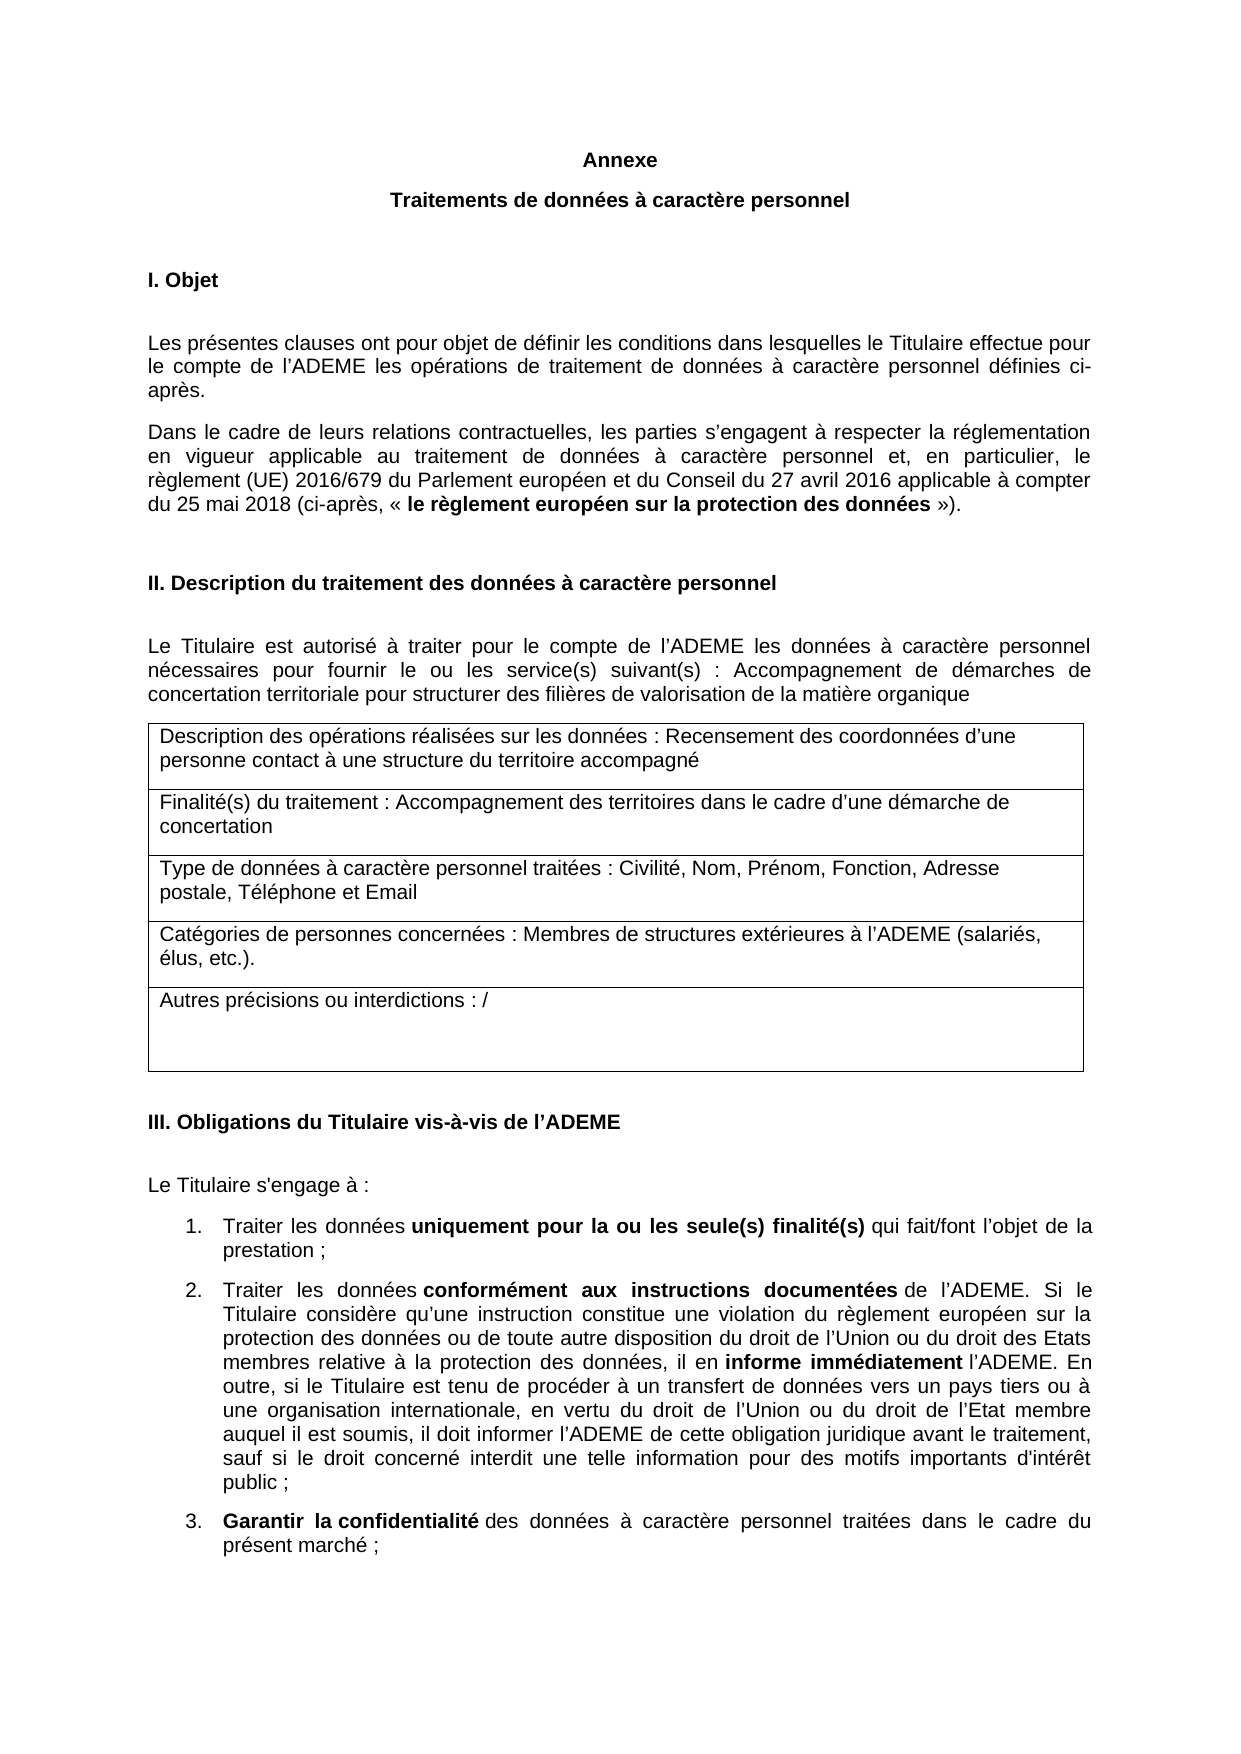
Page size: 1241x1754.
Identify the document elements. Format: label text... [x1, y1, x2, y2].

text Annexe [148, 148, 1093, 172]
text Le Titulaire s'engage à : [148, 1173, 1093, 1197]
list Garantir la confidentialité des données à caractère personnel traitées dans le cadre du présent marché ; [185, 1509, 1093, 1557]
table_cell Type de données à caractère personnel traitées : Civilité, Nom, Prénom, Fonction, Adresse postale, Téléphone et Email [149, 856, 1083, 921]
text I. Objet [148, 229, 1093, 291]
list Traiter les données uniquement pour la ou les seule(s) finalité(s) qui fait/font l’objet de la prestation ; [185, 1214, 1093, 1262]
text Traitements de données à caractère personnel [148, 188, 1093, 212]
table_cell Finalité(s) du traitement : Accompagnement des territoires dans le cadre d’une démarche de concertation [149, 790, 1083, 855]
text Les présentes clauses ont pour objet de définir les conditions dans lesquelles le Titulaire effectue pour le compte de l’ADEME les opérations de traitement de données à caractère personnel définies ci-après. [148, 330, 1093, 402]
text Dans le cadre de leurs relations contractuelles, les parties s’engagent à respecter la réglementation en vigueur applicable au traitement de données à caractère personnel et, en particulier, le règlement (UE) 2016/679 du Parlement européen et du Conseil du 27 avril 2016 applicable à compter du 25 mai 2018 (ci-après, « le règlement européen sur la protection des données »). [148, 419, 1093, 515]
text II. Description du traitement des données à caractère personnel [148, 532, 1093, 594]
table_cell Catégories de personnes concernées : Membres de structures extérieures à l’ADEME (salariés, élus, etc.). [149, 922, 1083, 987]
text Le Titulaire est autorisé à traiter pour le compte de l’ADEME les données à caractère personnel nécessaires pour fournir le ou les service(s) suivant(s) : Accompagnement de démarches de concertation territoriale pour structurer des filières de valorisation de la matière organique [148, 633, 1093, 705]
table_cell Autres précisions ou interdictions : / [149, 988, 1083, 1071]
list Traiter les données conformément aux instructions documentées de l’ADEME. Si le Titulaire considère qu’une instruction constitue une violation du règlement européen sur la protection des données ou de toute autre disposition du droit de l’Union ou du droit des Etats membres relative à la protection des données, il en informe immédiatement l’ADEME. En outre, si le Titulaire est tenu de procéder à un transfert de données vers un pays tiers ou à une organisation internationale, en vertu du droit de l’Union ou du droit de l’Etat membre auquel il est soumis, il doit informer l’ADEME de cette obligation juridique avant le traitement, sauf si le droit concerné interdit une telle information pour des motifs importants d'intérêt public ; [185, 1278, 1093, 1493]
table_header Description des opérations réalisées sur les données : Recensement des coordonnées d’une personne contact à une structure du territoire accompagné [149, 724, 1083, 789]
text III. Obligations du Titulaire vis-à-vis de l’ADEME [148, 1072, 1093, 1134]
